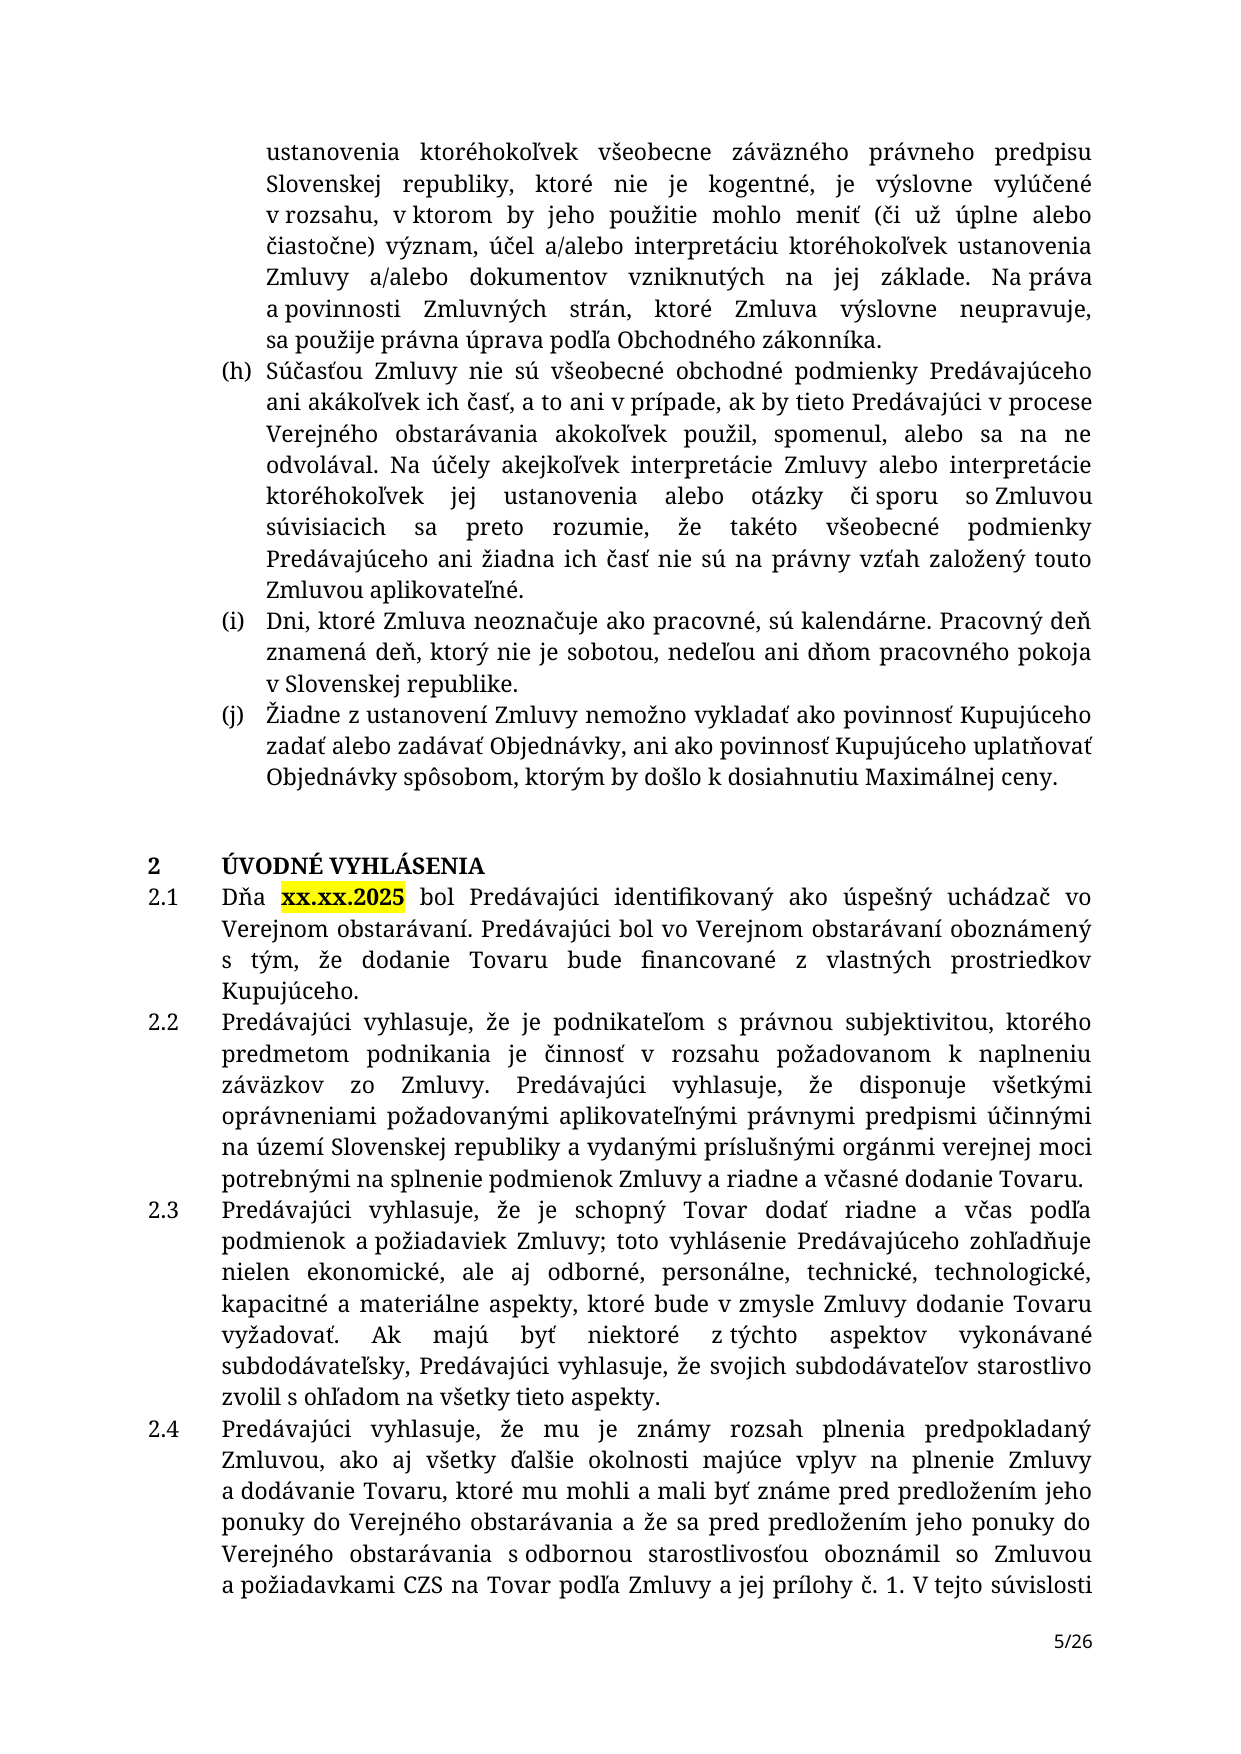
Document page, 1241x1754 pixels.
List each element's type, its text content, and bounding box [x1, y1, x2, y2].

text 2.3 Predávajúci vyhlasuje, že je schopný Tovar dodať riadne a včas podľa podmienok a požiadaviek Zmluvy; toto vyhlásenie Predávajúceho zohľadňuje nielen ekonomické, ale aj odborné, personálne, technické, technologické, kapacitné a materiálne aspekty, ktoré bude v zmysle Zmluvy dodanie Tovaru vyžadovať. Ak majú byť niektoré z týchto aspektov vykonávané subdodávateľsky, Predávajúci vyhlasuje, že svojich subdodávateľov starostlivo zvolil s ohľadom na všetky tieto aspekty. [148, 1194, 1093, 1413]
text (h) Súčasťou Zmluvy nie sú všeobecné obchodné podmienky Predávajúceho ani akákoľvek ich časť, a to ani v prípade, ak by tieto Predávajúci v procese Verejného obstarávania akokoľvek použil, spomenul, alebo sa na ne odvolával. Na účely akejkoľvek interpretácie Zmluvy alebo interpretácie ktoréhokoľvek jej ustanovenia alebo otázky či sporu so Zmluvou súvisiacich sa preto rozumie, že takéto všeobecné podmienky Predávajúceho ani žiadna ich časť nie sú na právny vzťah založený touto Zmluvou aplikovateľné. [221, 355, 1093, 605]
text 2.1 Dňa xx.xx.2025 bol Predávajúci identifikovaný ako úspešný uchádzač vo Verejnom obstarávaní. Predávajúci bol vo Verejnom obstarávaní oboznámený s tým, že dodanie Tovaru bude financované z vlastných prostriedkov Kupujúceho. [148, 881, 1093, 1006]
text 2.2 Predávajúci vyhlasuje, že je podnikateľom s právnou subjektivitou, ktorého predmetom podnikania je činnosť v rozsahu požadovanom k naplneniu záväzkov zo Zmluvy. Predávajúci vyhlasuje, že disponuje všetkými oprávneniami požadovanými aplikovateľnými právnymi predpismi účinnými na území Slovenskej republiky a vydanými príslušnými orgánmi verejnej moci potrebnými na splnenie podmienok Zmluvy a riadne a včasné dodanie Tovaru. [148, 1006, 1093, 1194]
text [148, 1413, 1093, 1600]
text (j) Žiadne z ustanovení Zmluvy nemožno vykladať ako povinnosť Kupujúceho zadať alebo zadávať Objednávky, ani ako povinnosť Kupujúceho uplatňovať Objednávky spôsobom, ktorým by došlo k dosiahnutiu Maximálnej ceny. [221, 699, 1093, 792]
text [221, 136, 1093, 355]
text 2 ÚVODNÉ VYHLÁSENIA [148, 850, 1093, 881]
text (i) Dni, ktoré Zmluva neoznačuje ako pracovné, sú kalendárne. Pracovný deň znamená deň, ktorý nie je sobotou, nedeľou ani dňom pracovného pokoja v Slovenskej republike. [221, 605, 1093, 699]
